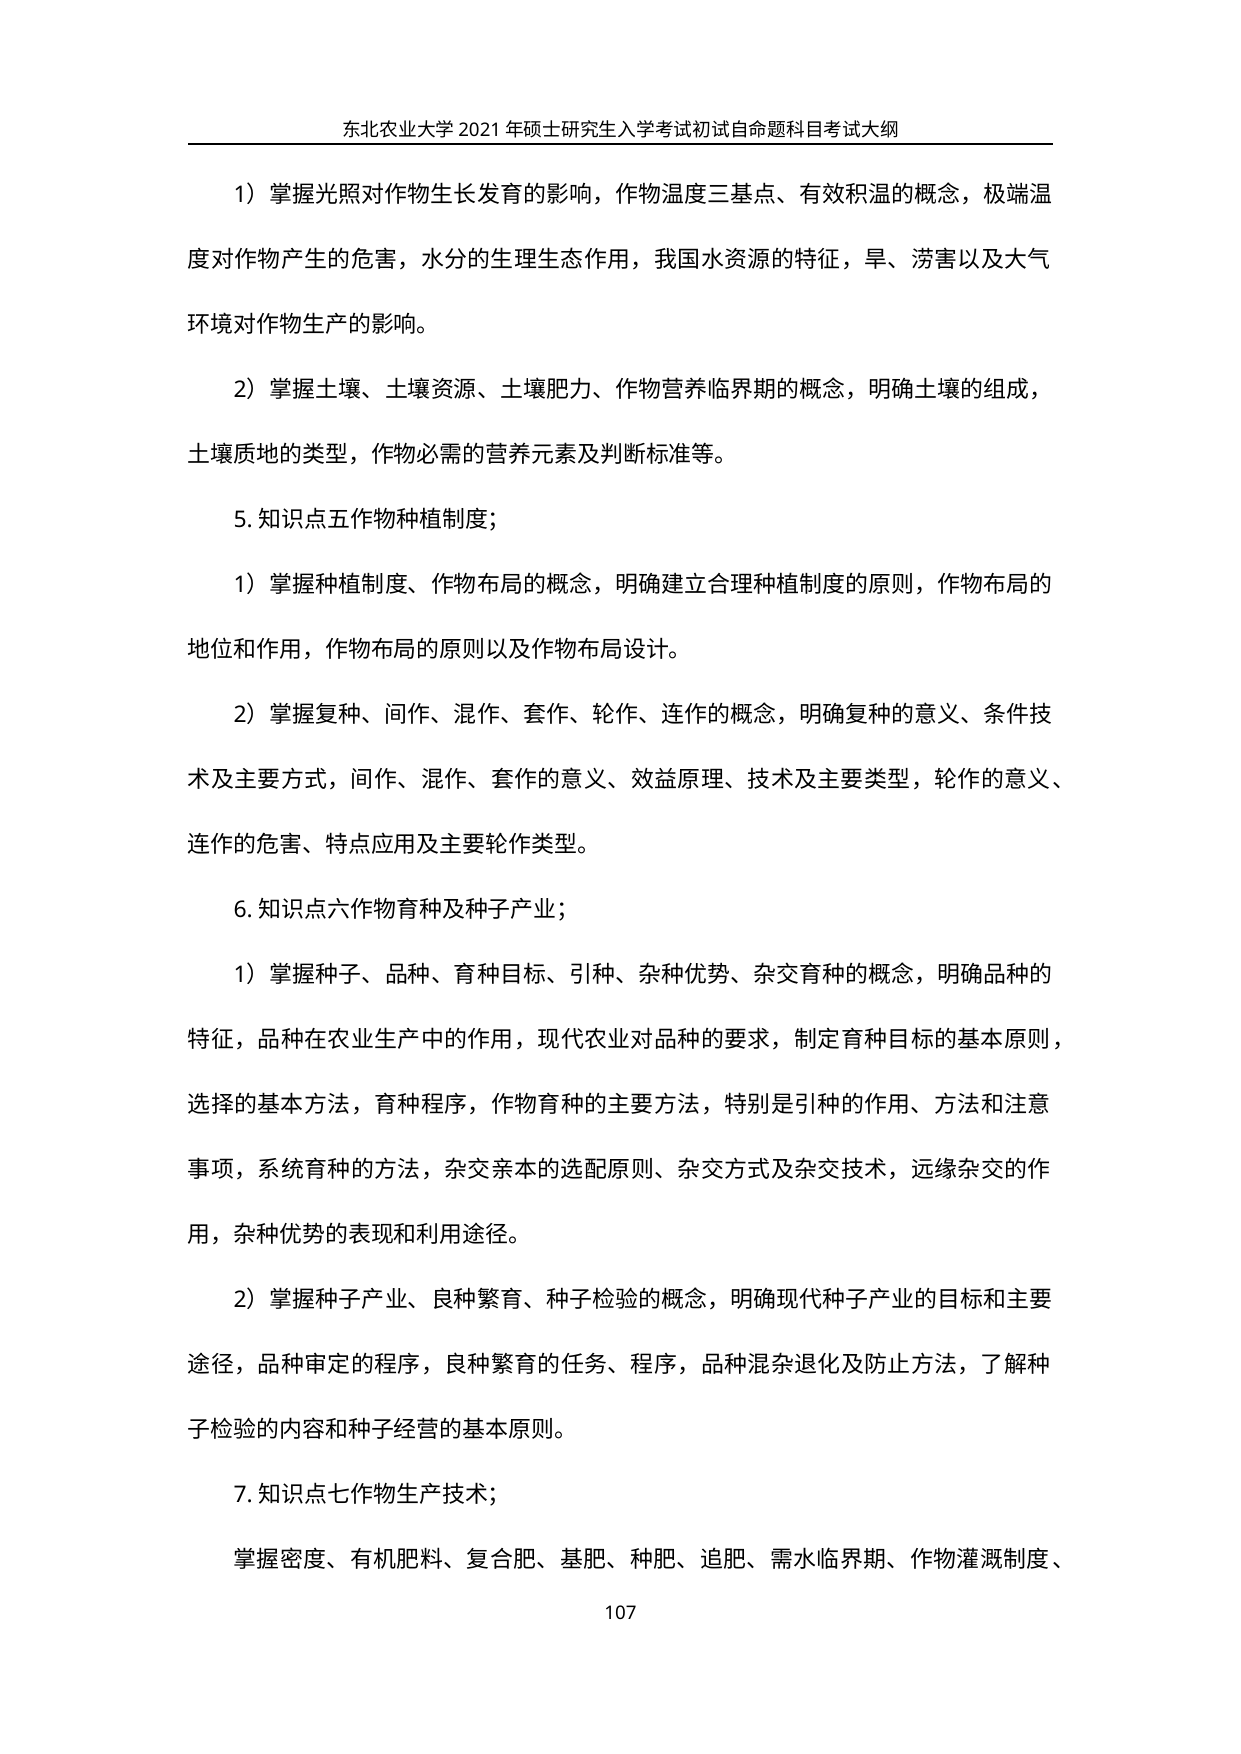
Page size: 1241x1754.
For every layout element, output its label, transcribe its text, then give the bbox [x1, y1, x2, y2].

text 2）掌握土壤、土壤资源、土壤肥力、作物营养临界期的概念，明确土壤的组成，土壤质地的类型，作物必需的营养元素及判断标准等。 [187, 355, 1053, 485]
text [187, 1525, 1053, 1590]
text 1）掌握光照对作物生长发育的影响，作物温度三基点、有效积温的概念，极端温度对作物产生的危害，水分的生理生态作用，我国水资源的特征，旱、涝害以及大气环境对作物生产的影响。 [187, 160, 1053, 355]
text 2）掌握复种、间作、混作、套作、轮作、连作的概念，明确复种的意义、条件技术及主要方式，间作、混作、套作的意义、效益原理、技术及主要类型，轮作的意义、连作的危害、特点应用及主要轮作类型。 [187, 680, 1053, 875]
text 5. 知识点五作物种植制度； [187, 485, 1053, 550]
text 6. 知识点六作物育种及种子产业； [187, 875, 1053, 940]
text 2）掌握种子产业、良种繁育、种子检验的概念，明确现代种子产业的目标和主要途径，品种审定的程序，良种繁育的任务、程序，品种混杂退化及防止方法，了解种子检验的内容和种子经营的基本原则。 [187, 1265, 1053, 1460]
text 7. 知识点七作物生产技术； [187, 1460, 1053, 1525]
text 1）掌握种植制度、作物布局的概念，明确建立合理种植制度的原则，作物布局的地位和作用，作物布局的原则以及作物布局设计。 [187, 550, 1053, 680]
text 1）掌握种子、品种、育种目标、引种、杂种优势、杂交育种的概念，明确品种的特征，品种在农业生产中的作用，现代农业对品种的要求，制定育种目标的基本原则，选择的基本方法，育种程序，作物育种的主要方法，特别是引种的作用、方法和注意事项，系统育种的方法，杂交亲本的选配原则、杂交方式及杂交技术，远缘杂交的作用，杂种优势的表现和利用途径。 [187, 940, 1053, 1265]
